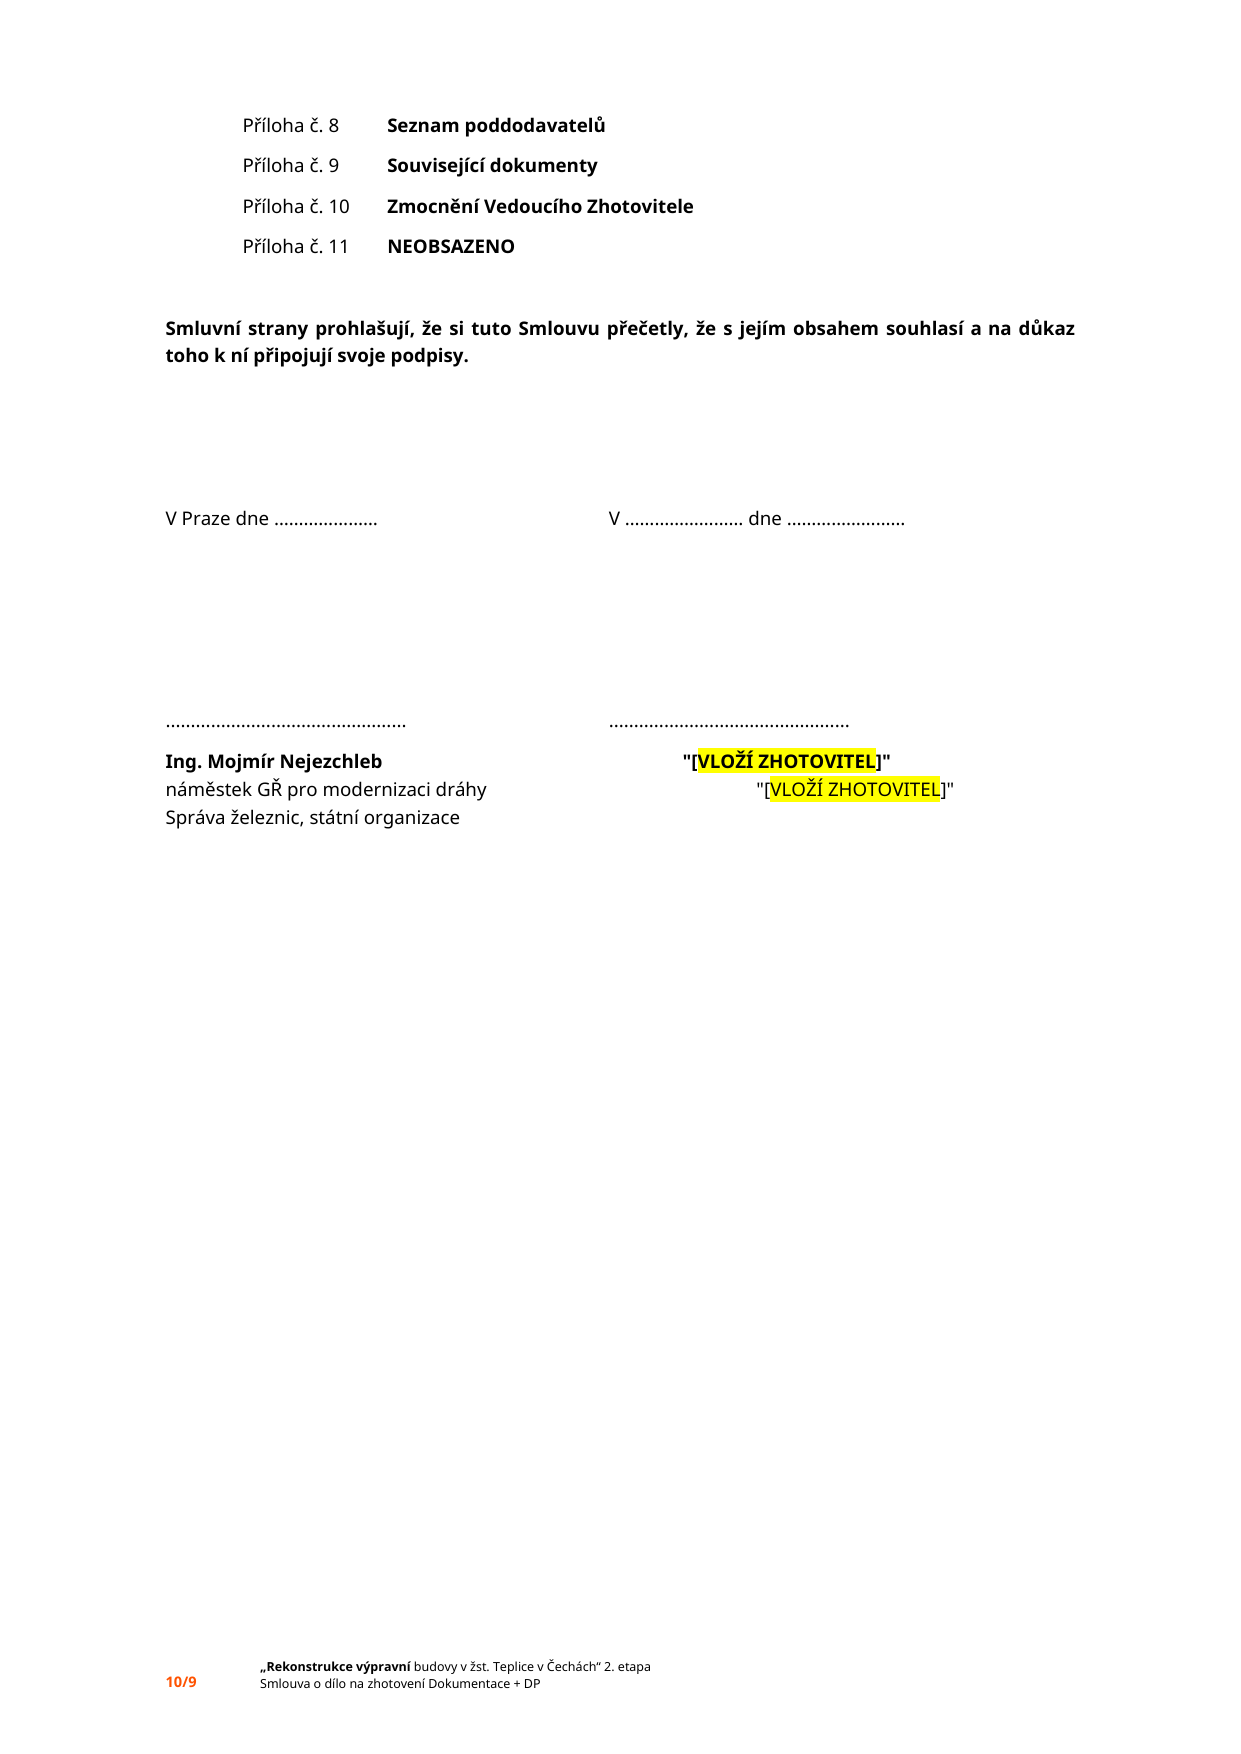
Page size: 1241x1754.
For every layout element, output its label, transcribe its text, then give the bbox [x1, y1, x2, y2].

text Smluvní strany prohlašují, že si tuto Smlouvu přečetly, že s jejím obsahem souhlasí a na důkaz toho k ní připojují svoje podpisy. [165, 315, 1075, 368]
text náměstek GŘ pro modernizaci dráhy "[VLOŽÍ ZHOTOVITEL]" [940, 776, 1075, 802]
text Příloha č. 11 NEOBSAZENO [242, 234, 1075, 259]
text Příloha č. 9 Související dokumenty [242, 153, 1075, 178]
text náměstek GŘ pro modernizaci dráhy "[VLOŽÍ ZHOTOVITEL]" [165, 776, 770, 802]
text Správa železnic, státní organizace [165, 804, 1075, 829]
text V Praze dne ………………… V …………………… dne …………………… [165, 505, 1075, 530]
text ................................................ ................................................ [165, 707, 1075, 733]
text Ing. Mojmír Nejezchleb "[VLOŽÍ ZHOTOVITEL]" [165, 748, 698, 773]
text Ing. Mojmír Nejezchleb "[VLOŽÍ ZHOTOVITEL]" [876, 748, 1075, 773]
text Příloha č. 8 Seznam poddodavatelů [242, 112, 1075, 138]
text Příloha č. 10 Zmocnění Vedoucího Zhotovitele [242, 193, 1075, 219]
